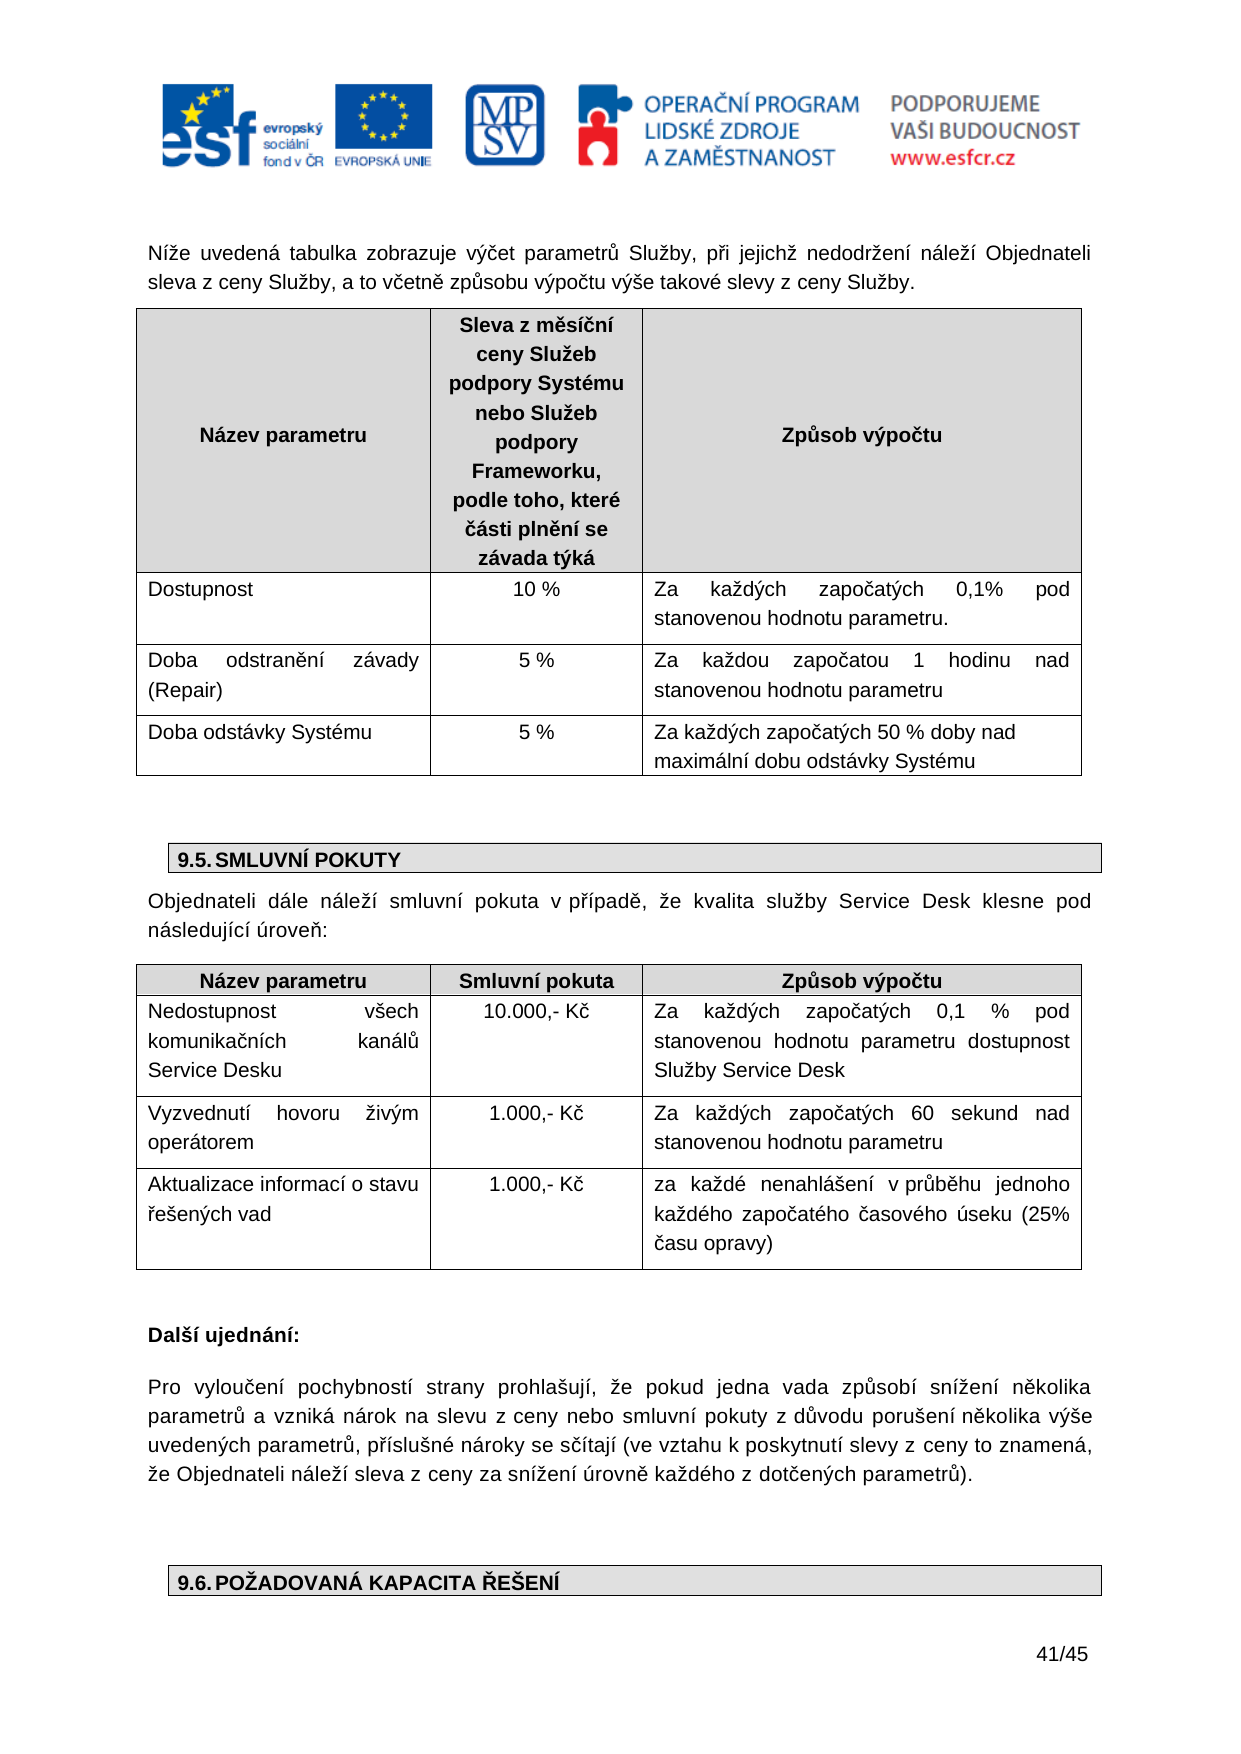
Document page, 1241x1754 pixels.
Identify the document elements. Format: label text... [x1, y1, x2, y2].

table_cell 10.000,- Kč [431, 996, 642, 1096]
text Objednateli dále náleží smluvní pokuta v případě, že kvalita služby Service Desk klesne pod následující úroveň: [148, 885, 1093, 943]
subtitle Smluvní pokuty [169, 844, 1101, 872]
text Další ujednání: [148, 1319, 1093, 1349]
table_header Název parametru [137, 965, 430, 994]
table_header Způsob výpočtu [643, 309, 1081, 572]
table_cell Za každých započatých 60 sekund nad stanovenou hodnotu parametru [643, 1097, 1081, 1167]
table_cell Dostupnost [137, 573, 430, 643]
table_cell Za každou započatou 1 hodinu nad stanovenou hodnotu parametru [643, 645, 1081, 715]
table_header Smluvní pokuta [431, 965, 642, 994]
table_cell 10 % [431, 573, 642, 643]
table_header Způsob výpočtu [643, 965, 1081, 994]
subtitle Požadovaná kapacita řešení [169, 1566, 1101, 1595]
table_cell za každé nenahlášení v průběhu jednoho každého započatého časového úseku (25% času opravy) [643, 1169, 1081, 1268]
table_cell Doba odstranění závady (Repair) [137, 645, 430, 715]
table_cell Nedostupnost všech komunikačních kanálů Service Desku [137, 996, 430, 1096]
table_cell 5 % [431, 645, 642, 715]
text Níže uvedená tabulka zobrazuje výčet parametrů Služby, při jejichž nedodržení náleží Objednateli sleva z ceny Služby, a to včetně způsobu výpočtu výše takové slevy z ceny Služby. [148, 237, 1093, 296]
table_cell Aktualizace informací o stavu řešených vad [137, 1169, 430, 1268]
table_cell Doba odstávky Systému [137, 716, 430, 775]
table_header Název parametru [137, 309, 430, 572]
text Pro vyloučení pochybností strany prohlašují, že pokud jedna vada způsobí snížení několika parametrů a vzniká nárok na slevu z ceny nebo smluvní pokuty z důvodu porušení několika výše uvedených parametrů, příslušné nároky se sčítají (ve vztahu k poskytnutí slevy z ceny to znamená, že Objednateli náleží sleva z ceny za snížení úrovně každého z dotčených parametrů). [148, 1369, 1093, 1486]
table_cell Za každých započatých 0,1 % pod stanovenou hodnotu parametru dostupnost Služby Service Desk [643, 996, 1081, 1096]
table_cell Za každých započatých 0,1% pod stanovenou hodnotu parametru. [643, 573, 1081, 643]
table_cell 5 % [431, 716, 642, 775]
table_cell 1.000,- Kč [431, 1169, 642, 1268]
table_cell Za každých započatých 50 % doby nad maximální dobu odstávky Systému [643, 716, 1081, 775]
table_cell 1.000,- Kč [431, 1097, 642, 1167]
table_header Sleva z měsíční ceny Služeb podpory Systému nebo Služeb podpory Frameworku, podle toho, které části plnění se závada týká [431, 309, 642, 572]
table_cell Vyzvednutí hovoru živým operátorem [137, 1097, 430, 1167]
